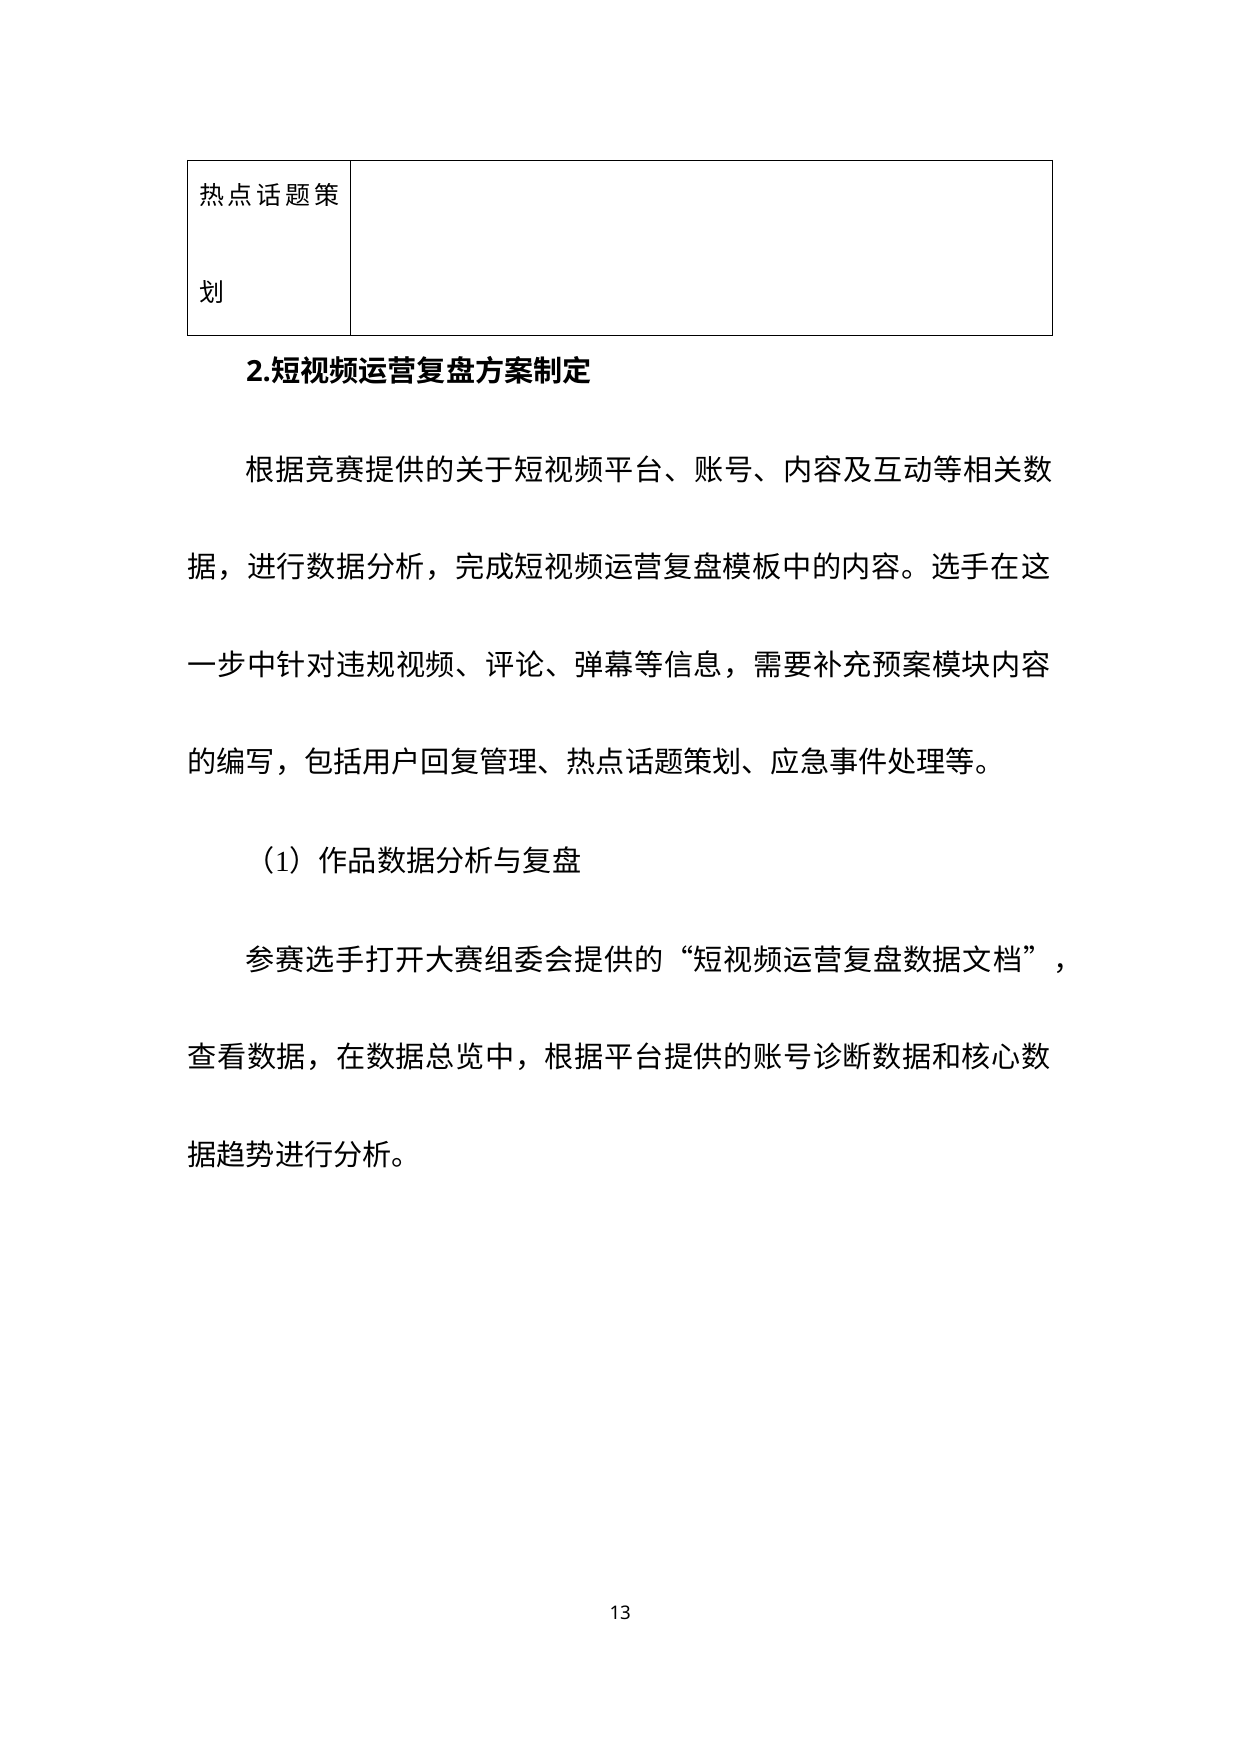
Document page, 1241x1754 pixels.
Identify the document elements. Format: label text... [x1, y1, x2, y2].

table_cell 热点话题策划 [188, 161, 350, 335]
text 2.短视频运营复盘方案制定 [187, 336, 1053, 401]
text （1）作品数据分析与复盘 [187, 826, 1053, 891]
table_cell [351, 161, 1052, 335]
text 根据竞赛提供的关于短视频平台、账号、内容及互动等相关数据，进行数据分析，完成短视频运营复盘模板中的内容。选手在这一步中针对违规视频、评论、弹幕等信息，需要补充预案模块内容的编写，包括用户回复管理、热点话题策划、应急事件处理等。 [187, 435, 1053, 792]
text 参赛选手打开大赛组委会提供的“短视频运营复盘数据文档”，查看数据，在数据总览中，根据平台提供的账号诊断数据和核心数据趋势进行分析。 [187, 925, 1053, 1185]
